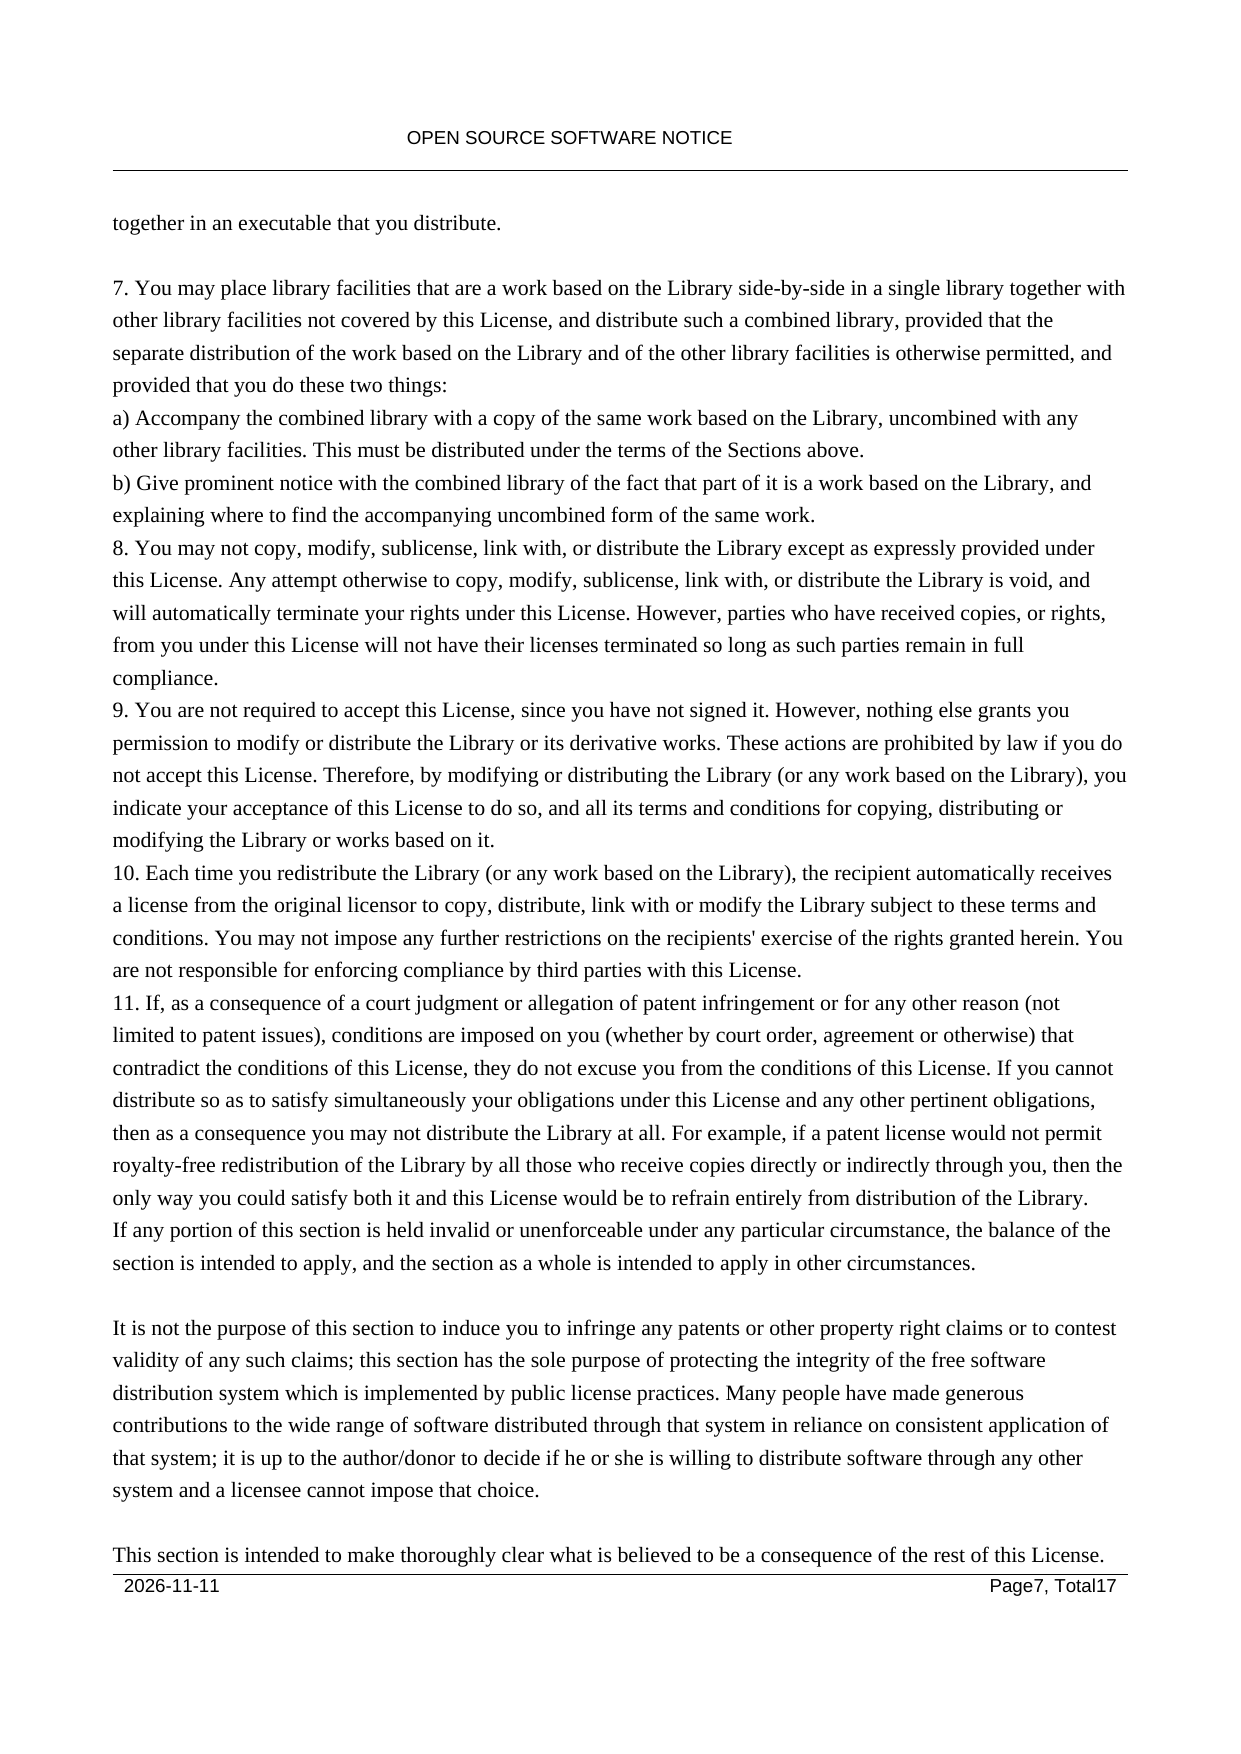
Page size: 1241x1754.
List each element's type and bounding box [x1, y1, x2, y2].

text [112, 206, 1128, 1571]
